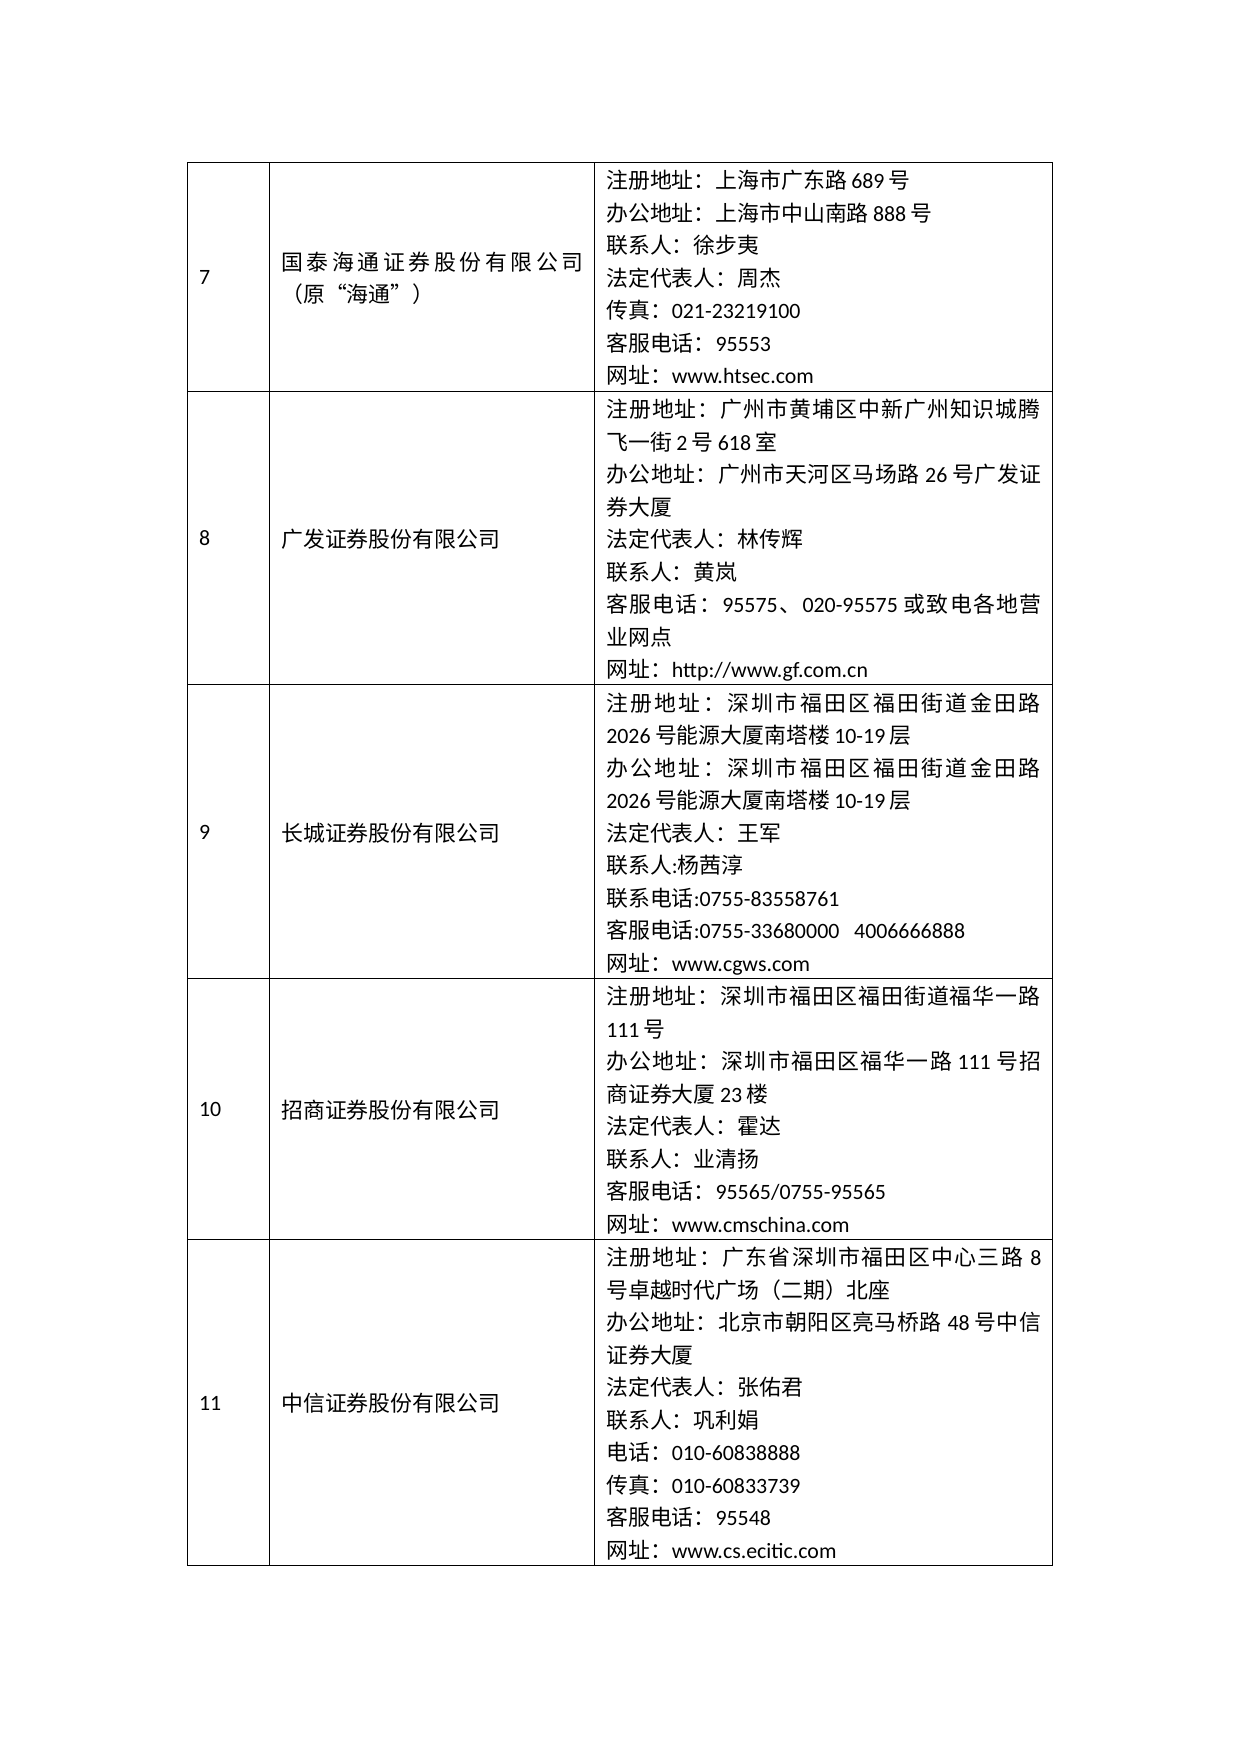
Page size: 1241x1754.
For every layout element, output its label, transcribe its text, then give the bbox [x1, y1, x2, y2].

table_cell 7 [188, 163, 269, 391]
table_cell 注册地址：上海市广东路689号 办公地址：上海市中山南路888号 联系人：徐步夷 法定代表人：周杰 传真：021-23219100 客服电话：95553 网址：www.htsec.com [595, 163, 1052, 391]
table_cell 8 [188, 392, 269, 684]
table_cell 招商证券股份有限公司 [270, 979, 594, 1239]
table_cell 11 [188, 1240, 269, 1565]
table_cell 9 [188, 685, 269, 978]
table_cell 注册地址：深圳市福田区福田街道金田路2026号能源大厦南塔楼10-19层 办公地址：深圳市福田区福田街道金田路2026号能源大厦南塔楼10-19层 法定代表人：王军 联系人:杨茜淳 联系电话:0755-83558761 客服电话:0755-33680000 4006666888 网址：www.cgws.com [595, 685, 1052, 978]
table_cell 注册地址：广东省深圳市福田区中心三路8号卓越时代广场（二期）北座 办公地址：北京市朝阳区亮马桥路48号中信证券大厦 法定代表人：张佑君 联系人：巩利娟 电话：010-60838888 传真：010-60833739 客服电话：95548 网址：www.cs.ecitic.com [595, 1240, 1052, 1565]
table_cell 10 [188, 979, 269, 1239]
table_cell 广发证券股份有限公司 [270, 392, 594, 684]
table_cell 国泰海通证券股份有限公司（原“海通”） [270, 163, 594, 391]
table_cell 注册地址：深圳市福田区福田街道福华一路111号 办公地址：深圳市福田区福华一路111号招商证券大厦23楼 法定代表人：霍达 联系人：业清扬 客服电话：95565/0755-95565 网址：www.cmschina.com [595, 979, 1052, 1239]
table_cell 中信证券股份有限公司 [270, 1240, 594, 1565]
table_cell 长城证券股份有限公司 [270, 685, 594, 978]
table_cell 注册地址：广州市黄埔区中新广州知识城腾飞一街2号618室 办公地址：广州市天河区马场路26号广发证券大厦 法定代表人：林传辉 联系人：黄岚 客服电话：95575、020-95575或致电各地营业网点 网址：http://www.gf.com.cn [595, 392, 1052, 684]
